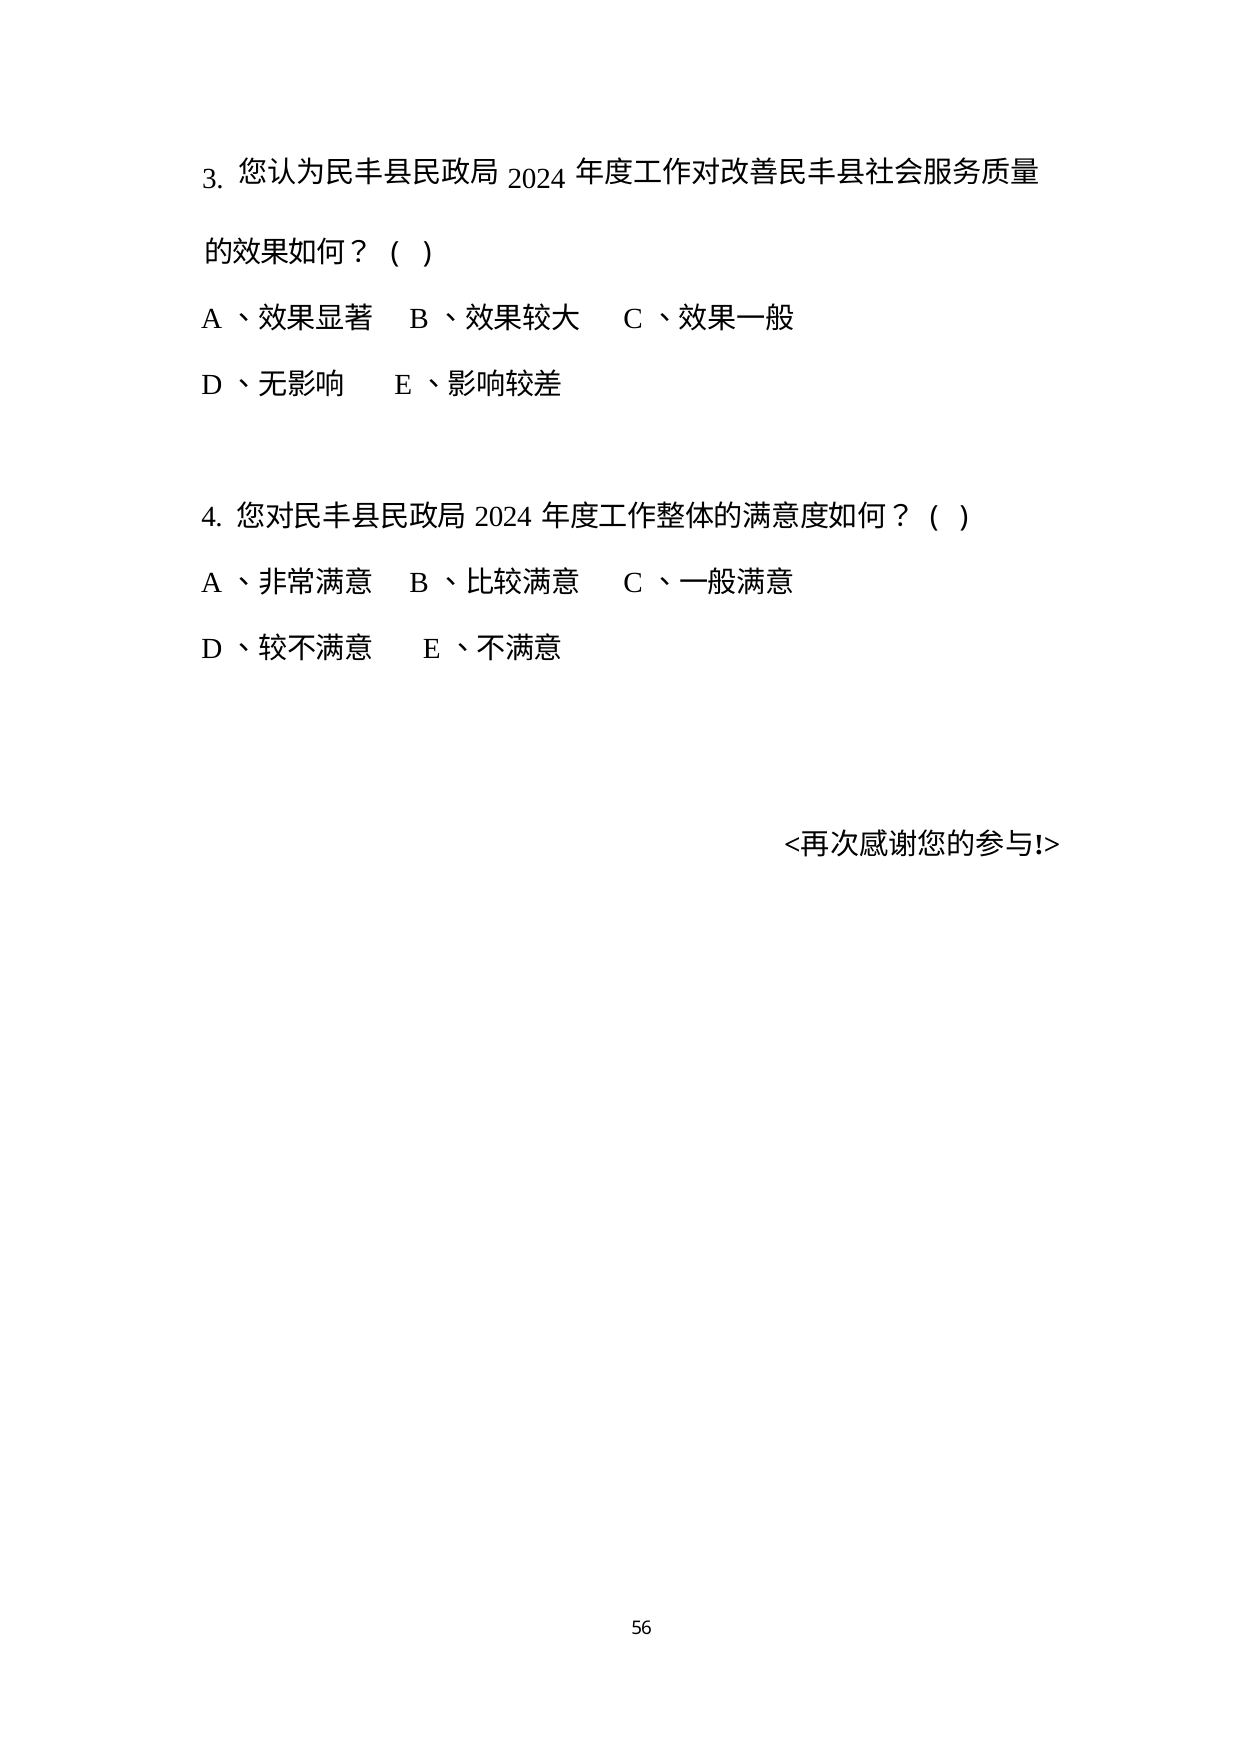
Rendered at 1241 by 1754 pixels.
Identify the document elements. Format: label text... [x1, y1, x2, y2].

text A 、非常满意 B 、比较满意 C 、一般满意 [201, 563, 1060, 600]
text D 、无影响 E 、影响较差 [201, 366, 1060, 402]
text <再次感谢您的参与!> [186, 825, 1060, 862]
text D 、较不满意 E 、不满意 [201, 630, 1060, 666]
text 3. 您认为民丰县民政局 2024 年度工作对改善民丰县社会服务质量 [202, 168, 1060, 233]
text 4. 您对民丰县民政局 2024 年度工作整体的满意度如何？ ( ) [201, 497, 1060, 533]
text 的效果如何？ ( ) [204, 233, 1060, 269]
text A 、效果显著 B 、效果较大 C 、效果一般 [201, 299, 1060, 336]
